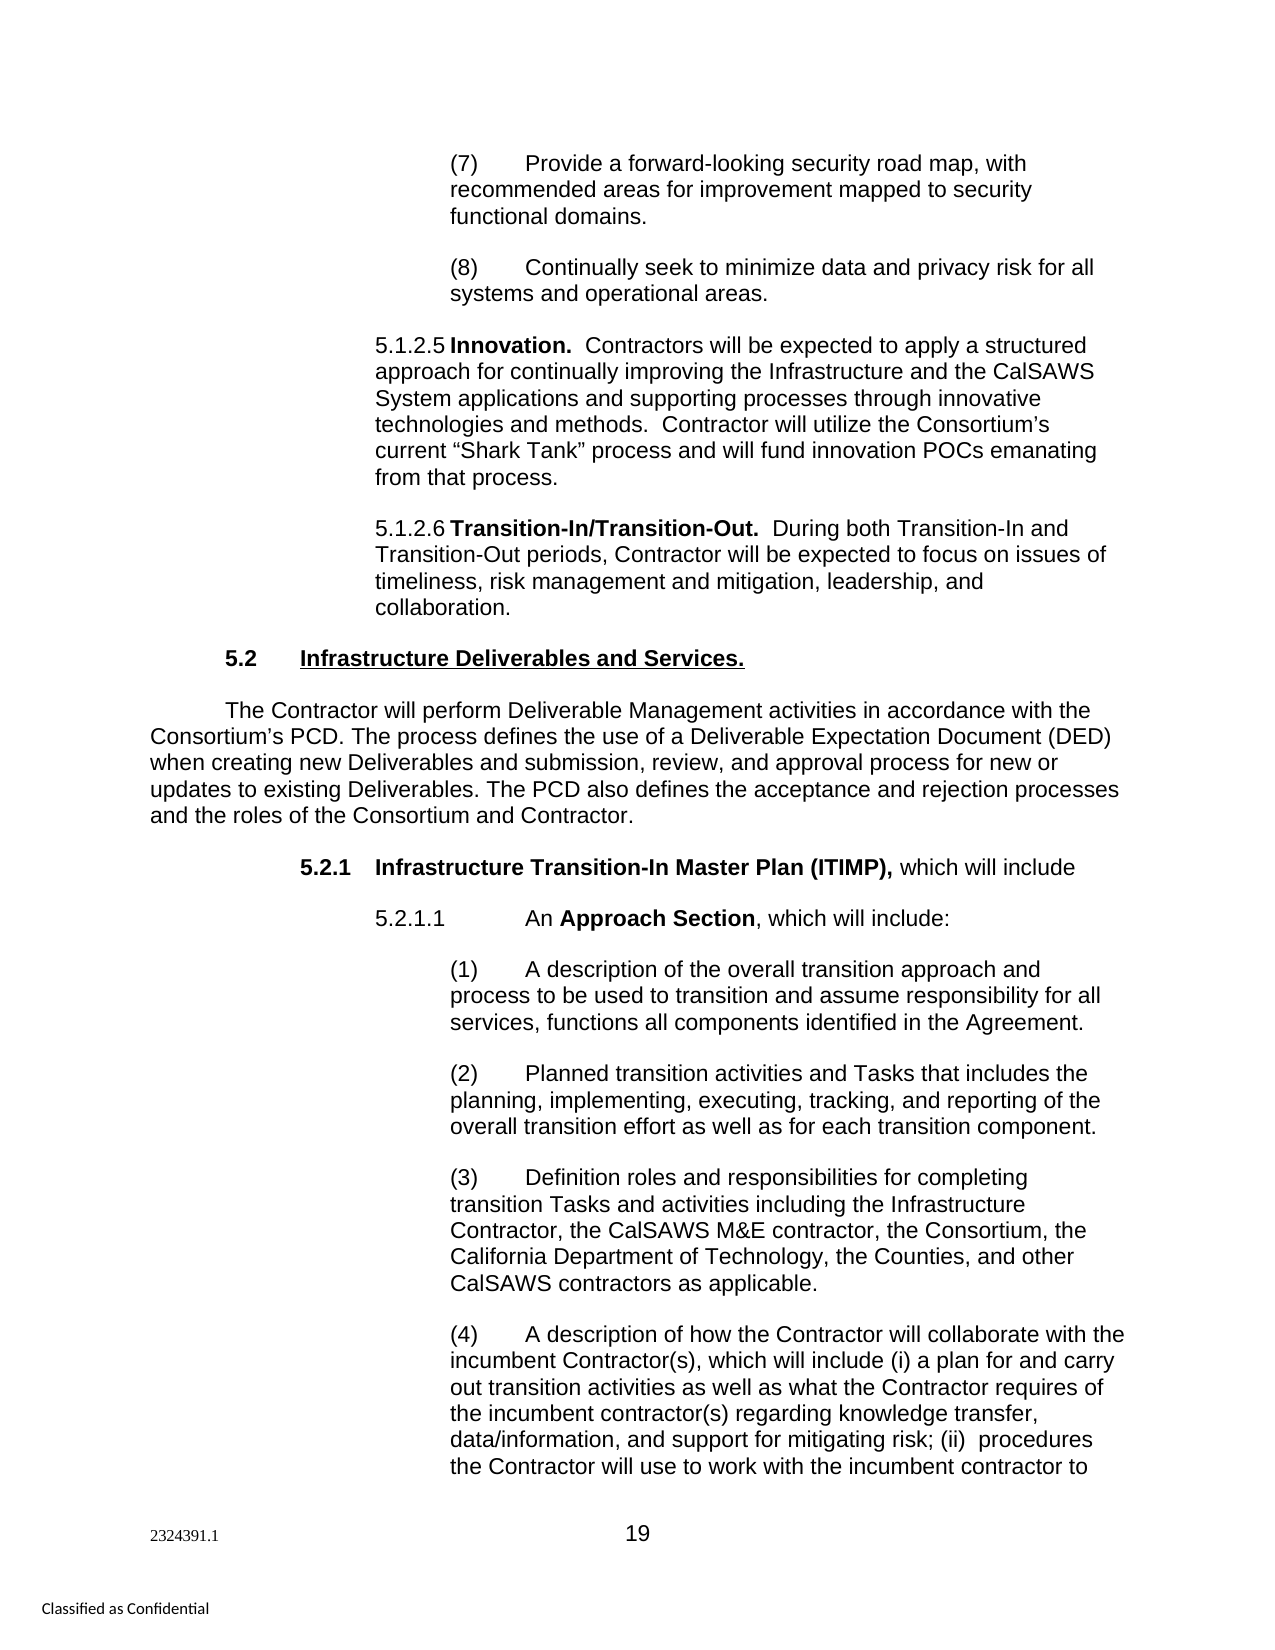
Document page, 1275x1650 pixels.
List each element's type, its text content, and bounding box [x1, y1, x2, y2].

text Provide a forward-looking security road map, with recommended areas for improvement mapped to security functional domains. [450, 150, 1125, 229]
text A description of the overall transition approach and process to be used to transition and assume responsibility for all services, functions all components identified in the Agreement. [450, 956, 1125, 1035]
text Infrastructure Deliverables and Services. [225, 645, 1125, 672]
text Transition-In/Transition-Out. During both Transition-In and Transition-Out periods, Contractor will be expected to focus on issues of timeliness, risk management and mitigation, leadership, and collaboration. [375, 515, 1125, 620]
text Planned transition activities and Tasks that includes the planning, implementing, executing, tracking, and reporting of the overall transition effort as well as for each transition component. [450, 1060, 1125, 1139]
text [450, 1321, 1125, 1479]
text The Contractor will perform Deliverable Management activities in accordance with the Consortium’s PCD. The process defines the use of a Deliverable Expectation Document (DED) when creating new Deliverables and submission, review, and approval process for new or updates to existing Deliverables. The PCD also defines the acceptance and rejection processes and the roles of the Consortium and Contractor. [150, 697, 1125, 828]
text Infrastructure Transition-In Master Plan (ITIMP), which will include [300, 853, 1125, 880]
text Innovation. Contractors will be expected to apply a structured approach for continually improving the Infrastructure and the CalSAWS System applications and supporting processes through innovative technologies and methods. Contractor will utilize the Consortium’s current “Shark Tank” process and will fund innovation POCs emanating from that process. [375, 332, 1125, 490]
text Definition roles and responsibilities for completing transition Tasks and activities including the Infrastructure Contractor, the CalSAWS M&E contractor, the Consortium, the California Department of Technology, the Counties, and other CalSAWS contractors as applicable. [450, 1164, 1125, 1296]
text An Approach Section, which will include: [150, 905, 1125, 931]
text Continually seek to minimize data and privacy risk for all systems and operational areas. [450, 254, 1125, 307]
